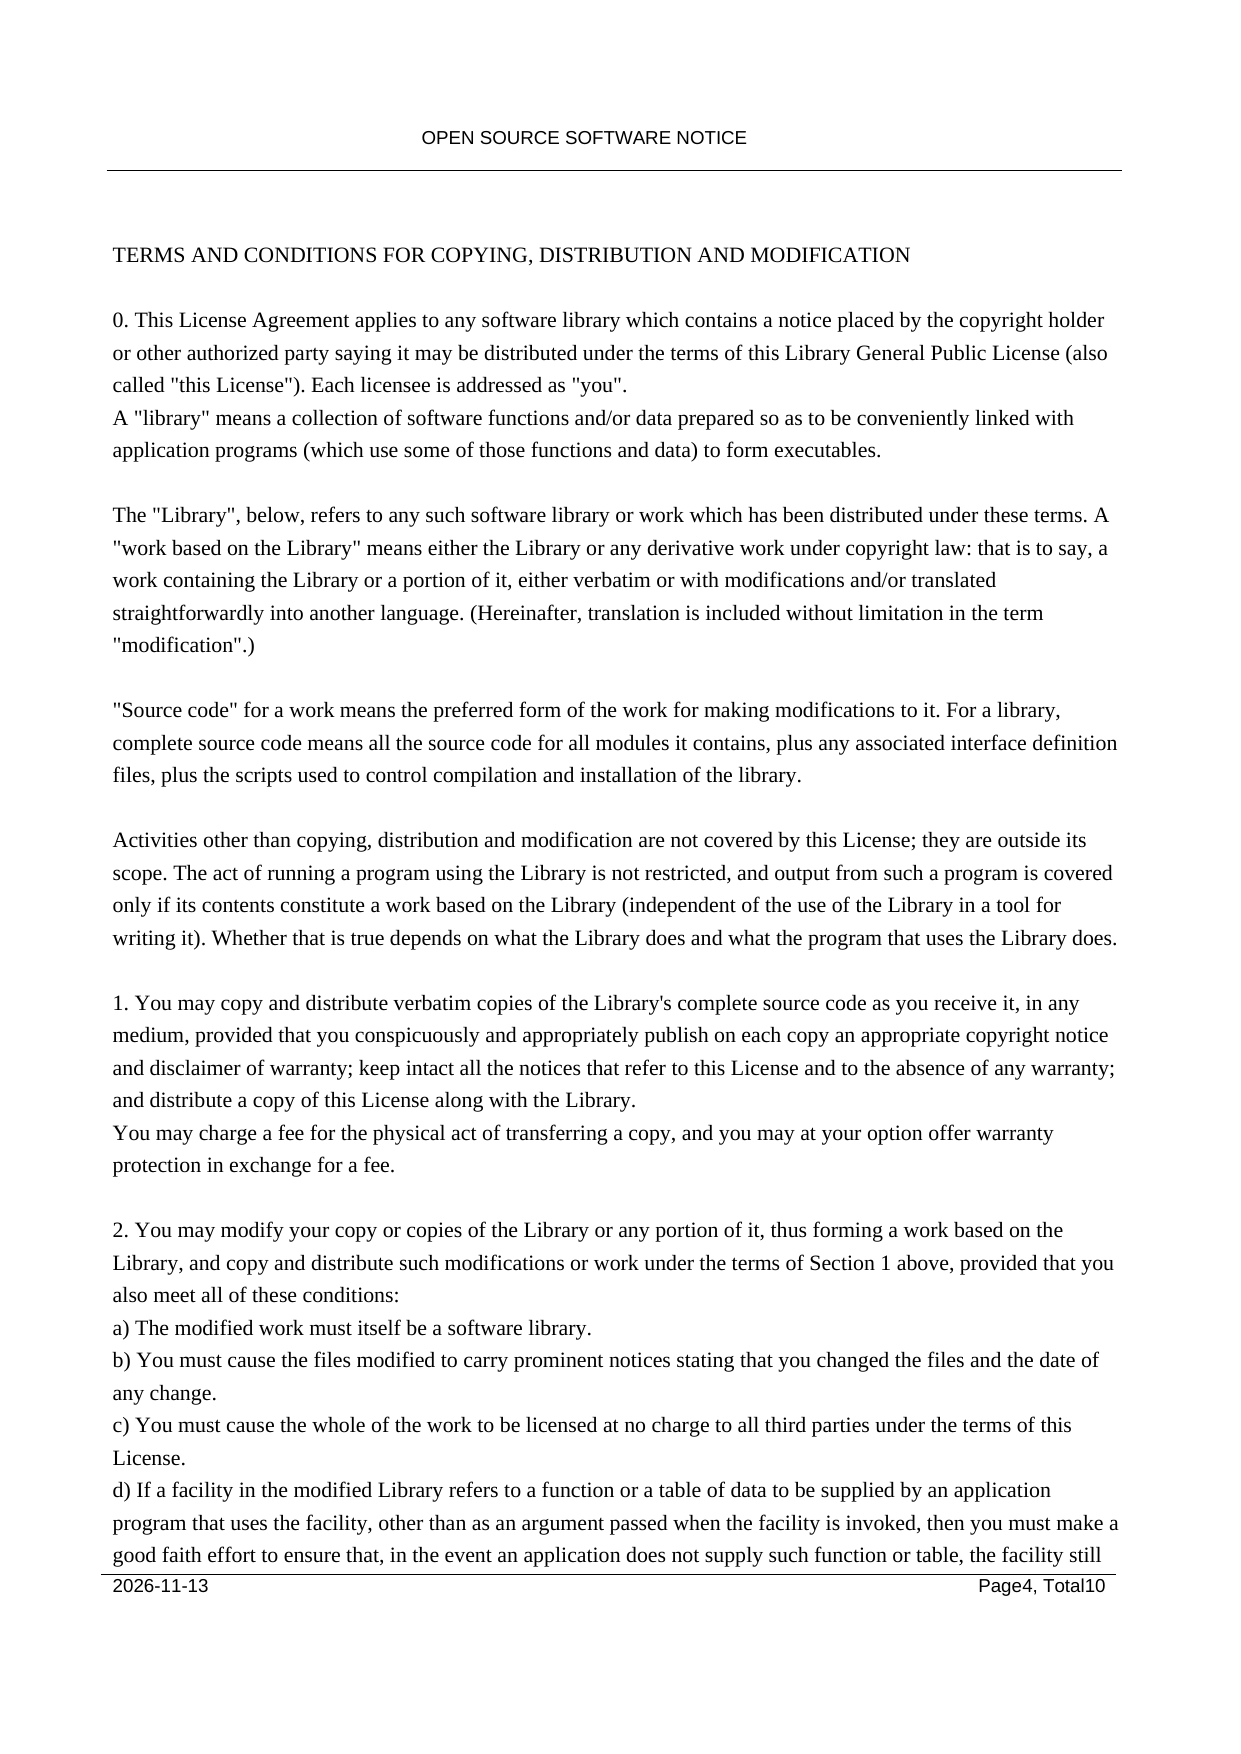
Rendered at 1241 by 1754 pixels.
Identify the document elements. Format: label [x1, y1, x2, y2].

text [112, 206, 1128, 1571]
